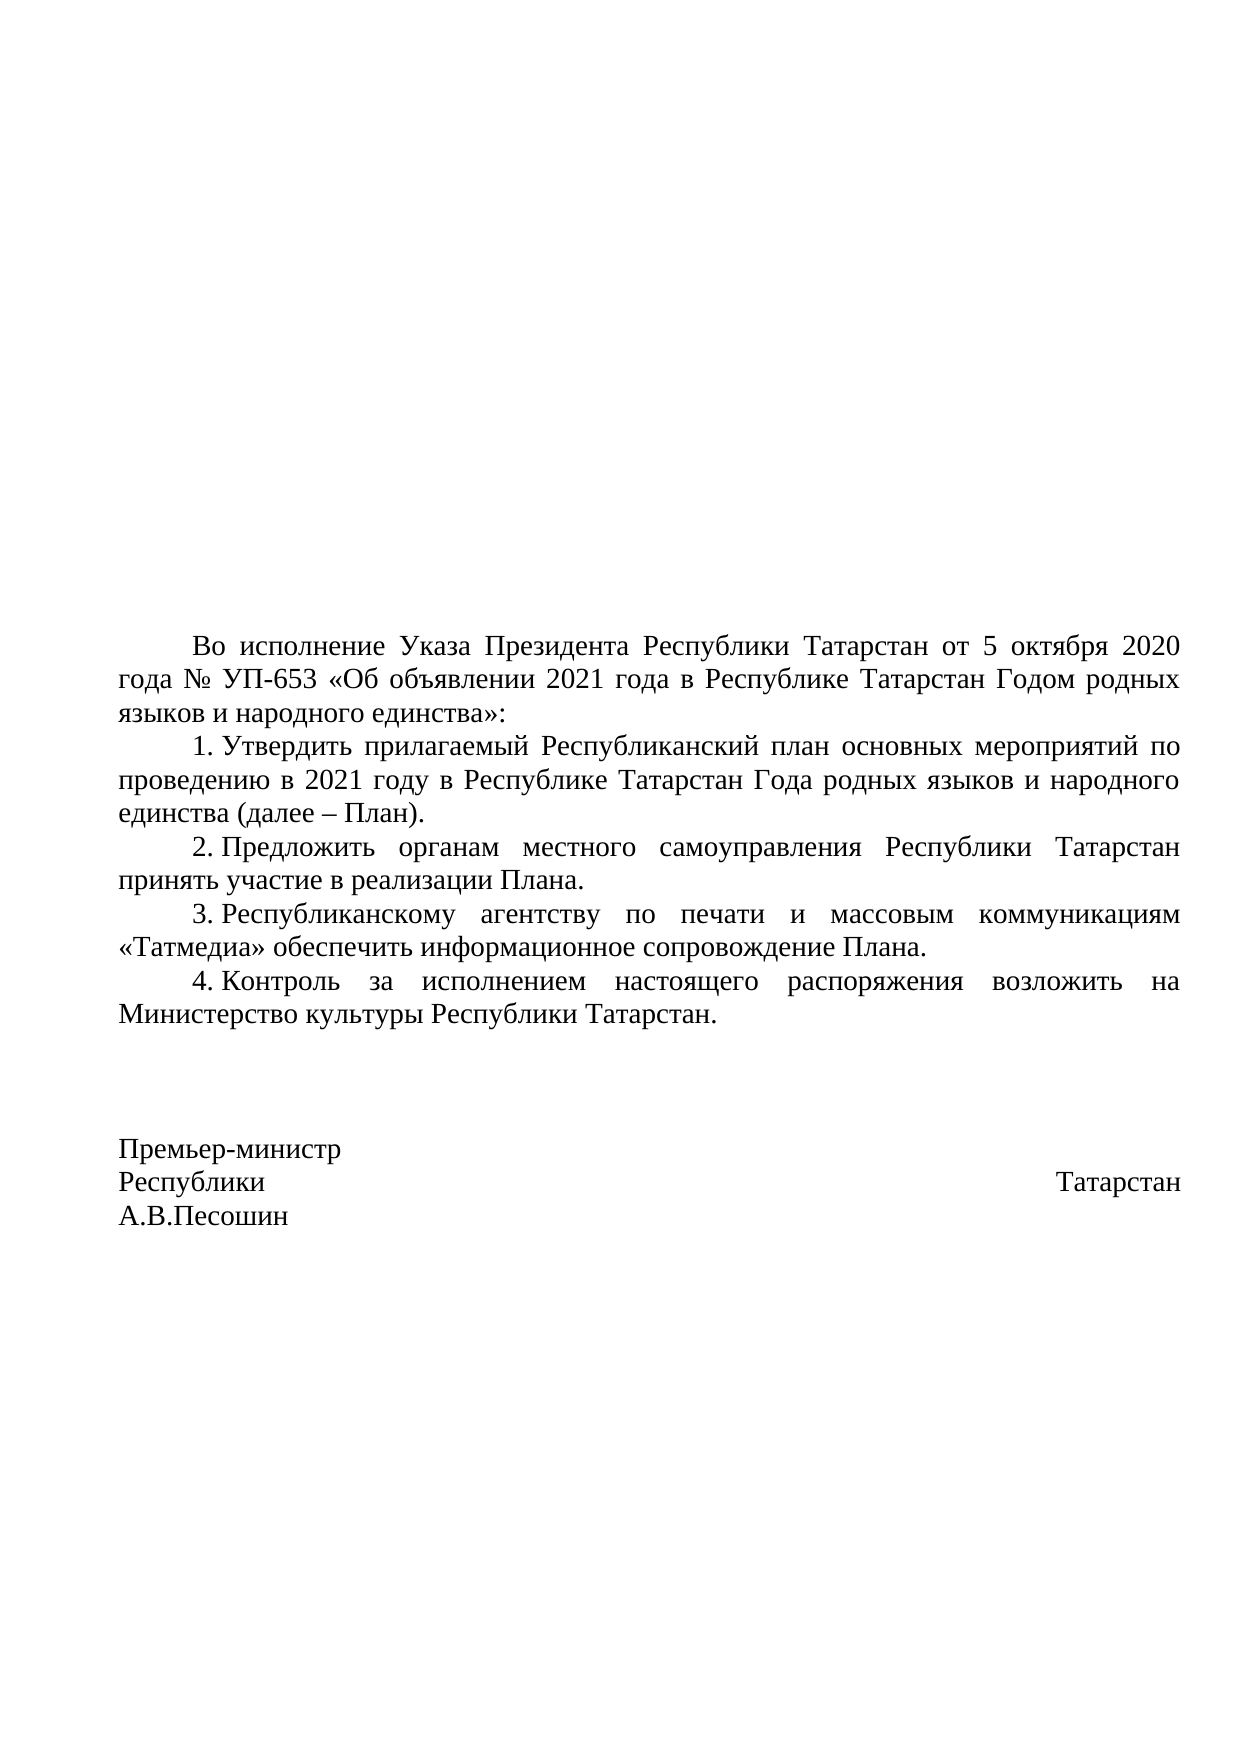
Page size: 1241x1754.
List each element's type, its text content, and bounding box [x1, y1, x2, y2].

text 3. Республиканскому агентству по печати и массовым коммуникациям «Татмедиа» обеспечить информационное сопровождение Плана. [118, 896, 1181, 963]
text 4. Контроль за исполнением настоящего распоряжения возложить на Министерство культуры Республики Татарстан. [118, 963, 1181, 1030]
text Премьер-министр [118, 1131, 1181, 1164]
text 2. Предложить органам местного самоуправления Республики Татарстан принять участие в реализации Плана. [118, 829, 1181, 896]
text Республики Татарстан А.В.Песошин [118, 1164, 1181, 1231]
text Во исполнение Указа Президента Республики Татарстан от 5 октября 2020 года № УП-653 «Об объявлении 2021 года в Республике Татарстан Годом родных языков и народного единства»: [118, 628, 1181, 728]
text 1. Утвердить прилагаемый Республиканский план основных мероприятий по проведению в 2021 году в Республике Татарстан Года родных языков и народного единства (далее – План). [118, 728, 1181, 829]
